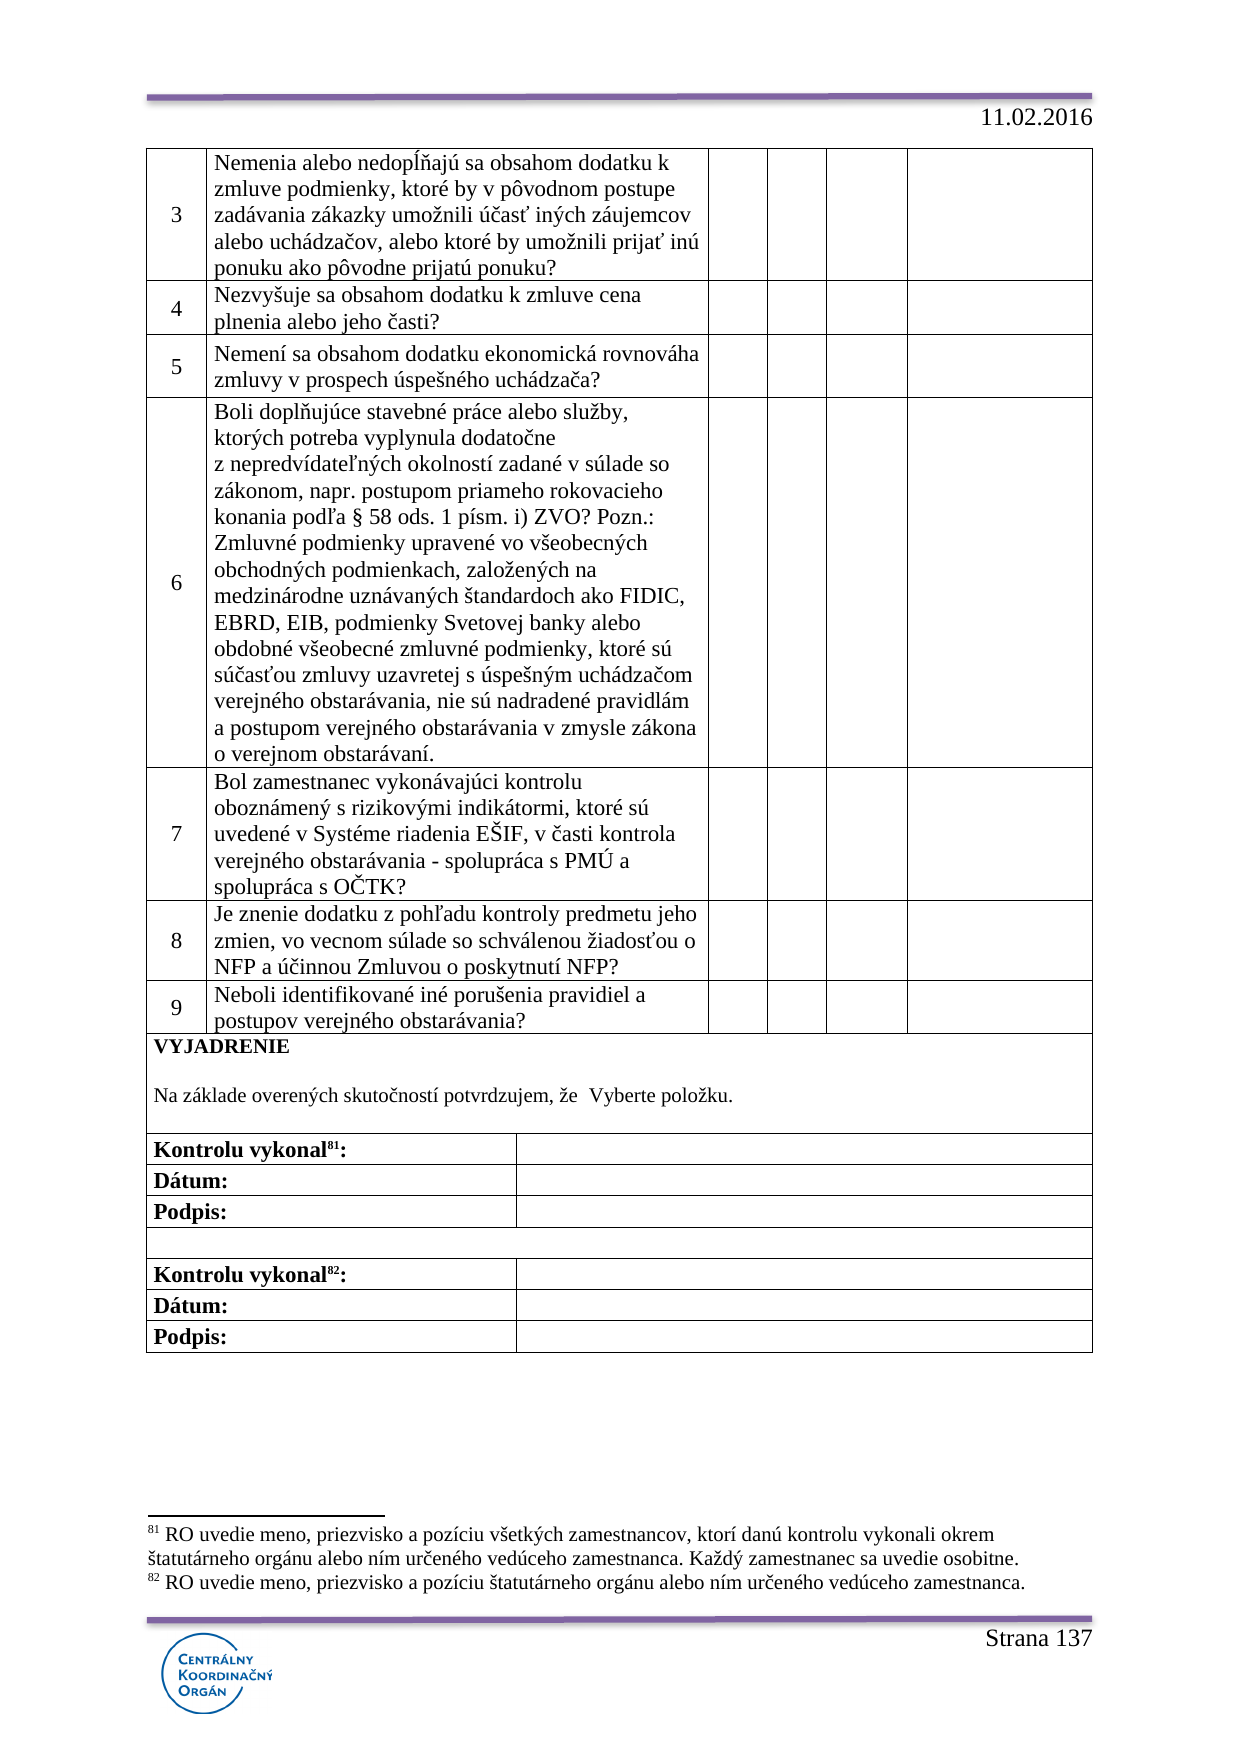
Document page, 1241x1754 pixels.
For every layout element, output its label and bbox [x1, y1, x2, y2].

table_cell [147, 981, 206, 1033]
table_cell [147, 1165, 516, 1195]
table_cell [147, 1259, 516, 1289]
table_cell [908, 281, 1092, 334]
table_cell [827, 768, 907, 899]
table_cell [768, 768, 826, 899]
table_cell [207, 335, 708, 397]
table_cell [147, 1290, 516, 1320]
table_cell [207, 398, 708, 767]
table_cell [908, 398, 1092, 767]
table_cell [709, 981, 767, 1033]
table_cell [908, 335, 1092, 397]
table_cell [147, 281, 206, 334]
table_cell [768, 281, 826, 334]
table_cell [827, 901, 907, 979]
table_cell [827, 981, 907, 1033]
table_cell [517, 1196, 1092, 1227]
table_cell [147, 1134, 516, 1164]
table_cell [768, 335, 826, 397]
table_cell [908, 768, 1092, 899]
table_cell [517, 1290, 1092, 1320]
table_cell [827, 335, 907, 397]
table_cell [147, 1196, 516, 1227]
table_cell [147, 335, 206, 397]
picture [159, 1631, 272, 1713]
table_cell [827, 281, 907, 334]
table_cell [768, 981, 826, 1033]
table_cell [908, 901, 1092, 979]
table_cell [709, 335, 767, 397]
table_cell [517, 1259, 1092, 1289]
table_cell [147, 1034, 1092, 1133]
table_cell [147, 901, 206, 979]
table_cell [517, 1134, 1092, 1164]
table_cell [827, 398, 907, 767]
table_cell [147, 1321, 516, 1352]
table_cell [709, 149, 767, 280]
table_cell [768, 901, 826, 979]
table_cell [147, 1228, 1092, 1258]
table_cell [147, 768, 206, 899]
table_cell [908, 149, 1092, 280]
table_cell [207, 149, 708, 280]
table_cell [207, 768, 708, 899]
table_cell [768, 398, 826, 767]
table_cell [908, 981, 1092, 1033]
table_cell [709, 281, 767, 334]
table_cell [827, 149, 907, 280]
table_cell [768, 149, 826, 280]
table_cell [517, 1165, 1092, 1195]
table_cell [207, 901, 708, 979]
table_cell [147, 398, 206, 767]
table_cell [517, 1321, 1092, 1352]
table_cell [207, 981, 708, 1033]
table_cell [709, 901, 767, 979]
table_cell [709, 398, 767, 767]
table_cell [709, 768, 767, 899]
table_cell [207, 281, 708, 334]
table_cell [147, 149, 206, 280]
